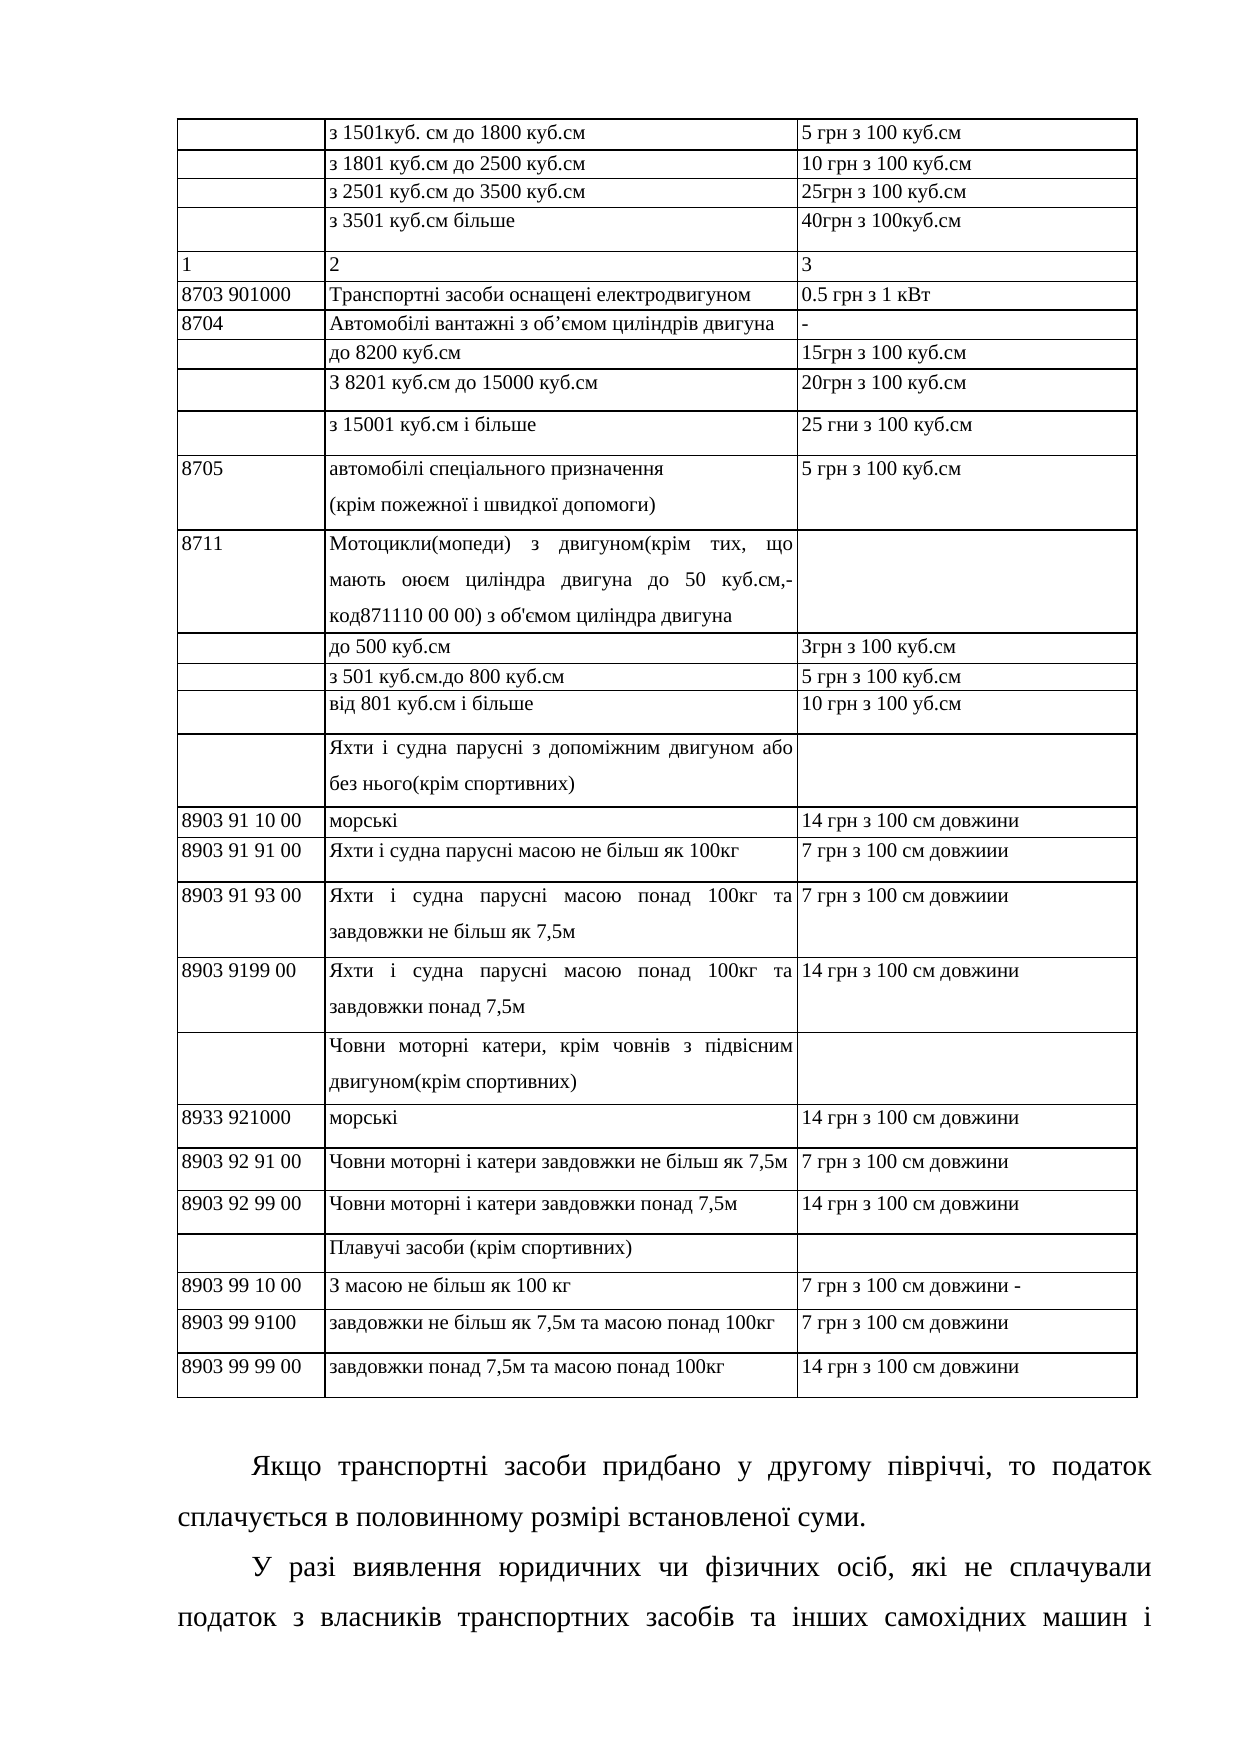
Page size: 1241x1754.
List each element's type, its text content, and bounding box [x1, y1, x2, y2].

table_cell 20грн з 100 куб.см [798, 370, 1136, 410]
table_cell 14 грн з довжини [798, 808, 1136, 837]
table_cell Яхти і судна парусні масою понад 100кг та завдовжки понад 7,5м [326, 958, 797, 1031]
table_cell з 1501куб. см до 1800 куб.см [326, 120, 797, 149]
table_cell 5 грн з 100 куб.см [798, 456, 1136, 529]
table_cell 14 грн з довжини [798, 1354, 1136, 1396]
table_cell 10 грн з 100 куб.см [798, 151, 1136, 178]
table_cell Яхти і судна парусні масою понад 100кг та завдовжки не більш як 7,5м [326, 883, 797, 956]
table_cell Автомобілі вантажні з об’ємом циліндрів двигуна [326, 311, 797, 338]
table_cell [798, 735, 1136, 806]
table_cell [798, 1033, 1136, 1103]
table_cell Яхти і судна парусні масою не більш як 100кг [326, 838, 797, 881]
table_cell 15грн з 100 куб.см [798, 340, 1136, 368]
table_cell 8903 99 9100 [178, 1310, 324, 1352]
table_cell 25 гни з 100 куб.см [798, 412, 1136, 454]
table_cell від 801 куб.см і більше [326, 691, 797, 733]
table_cell до 500 куб.см [326, 634, 797, 662]
table_cell [178, 1033, 324, 1103]
table_cell [178, 151, 324, 178]
table_cell 40грн з 100куб.см [798, 208, 1136, 251]
table_cell 7 грн з довжини - [798, 1273, 1136, 1308]
table_cell [178, 735, 324, 806]
table_cell Човни моторні і катери завдовжки не більш як 7,5м [326, 1149, 797, 1190]
table_cell Плавучі засоби (крім спортивних) [326, 1235, 797, 1271]
table_cell автомобiлi спеціального призначення (крім пожежної і швидкої допомоги) [326, 456, 797, 529]
table_cell [798, 531, 1136, 632]
table_cell 14 грн з довжини [798, 958, 1136, 1031]
table_cell 5 грн з 100 куб.см [798, 120, 1136, 149]
table_cell 8903 99 10 00 [178, 1273, 324, 1308]
table_cell з 2501 куб.см до 3500 куб.см [326, 179, 797, 207]
table_cell 2 [326, 252, 797, 281]
table_cell [178, 634, 324, 662]
table_cell 8903 91 91 00 [178, 838, 324, 881]
table_cell Човни моторні і катери завдовжки понад 7,5м [326, 1191, 797, 1233]
table_cell [178, 1235, 324, 1271]
table_cell [178, 370, 324, 410]
text Якщо транспортнi засоби придбано у другому пiврiччi, то податок сплачується в половинному розмiрi встановленої суми. [177, 1448, 1152, 1532]
table_cell 8704 [178, 311, 324, 338]
table_cell 8711 [178, 531, 324, 632]
table_cell 7 грн з довжиии [798, 883, 1136, 956]
table_cell Яхти і судна парусні з допоміжним двигуном або без нього(крім спортивних) [326, 735, 797, 806]
table_cell 7 грн з довжиии [798, 838, 1136, 881]
table_cell 8903 92 91 00 [178, 1149, 324, 1190]
table_cell 14 грн з довжини [798, 1105, 1136, 1147]
table_cell 7 грн з довжини [798, 1310, 1136, 1352]
table_cell з 3501 куб.см більше [326, 208, 797, 251]
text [177, 1549, 1152, 1633]
table_cell 8903 9199 00 [178, 958, 324, 1031]
table_cell 8903 92 99 00 [178, 1191, 324, 1233]
table_cell завдовжки не більш як 7,5м та масою понад 100кг [326, 1310, 797, 1352]
table_cell 8705 [178, 456, 324, 529]
table_cell [798, 1235, 1136, 1271]
table_cell 8903 91 10 00 [178, 808, 324, 837]
table_cell [178, 340, 324, 368]
table_cell [178, 412, 324, 454]
table_cell з 15001 куб.см і більше [326, 412, 797, 454]
table_cell 8903 99 99 00 [178, 1354, 324, 1396]
table_cell 14 грн з довжини [798, 1191, 1136, 1233]
table_cell завдовжки понад 7,5м та масою понад 100кг [326, 1354, 797, 1396]
table_cell З 8201 куб.см до 15000 куб.см [326, 370, 797, 410]
table_cell з 501 куб.см.до 800 куб.см [326, 664, 797, 689]
table_cell - [798, 311, 1136, 338]
table_cell 5 грн з 100 куб.см [798, 664, 1136, 689]
table_cell Транспортні засоби оснащені електродвигуном [326, 282, 797, 309]
table_cell 0.5 грн з 1 кВт [798, 282, 1136, 309]
table_cell 8933 921000 [178, 1105, 324, 1147]
table_cell [178, 120, 324, 149]
table_cell з 1801 куб.см до 2500 куб.см [326, 151, 797, 178]
table_cell морськi [326, 808, 797, 837]
table_cell З масою не більш як [326, 1273, 797, 1308]
table_cell [178, 691, 324, 733]
table_cell Згрн з 100 куб.см [798, 634, 1136, 662]
table_cell 8903 91 93 00 [178, 883, 324, 956]
table_cell Мотоцикли(мопеди) з двигуном(крім тих, що мають оюєм циліндра двигуна до 50 куб.см,-код871110 00 00) з об'ємом циліндра двигуна [326, 531, 797, 632]
table_cell Човни моторні катери, крім човнів з підвісним двигуном(крім спортивних) [326, 1033, 797, 1103]
table_cell [178, 208, 324, 251]
table_cell морські [326, 1105, 797, 1147]
table_cell 10 грн з 100 уб.см [798, 691, 1136, 733]
table_cell до 8200 куб.см [326, 340, 797, 368]
table_cell [178, 664, 324, 689]
table_cell 7 грн з довжини [798, 1149, 1136, 1190]
table_cell 25грн з 100 куб.см [798, 179, 1136, 207]
table_cell 1 [178, 252, 324, 281]
table_cell 8703 901000 [178, 282, 324, 309]
table_cell 3 [798, 252, 1136, 281]
table_cell [178, 179, 324, 207]
